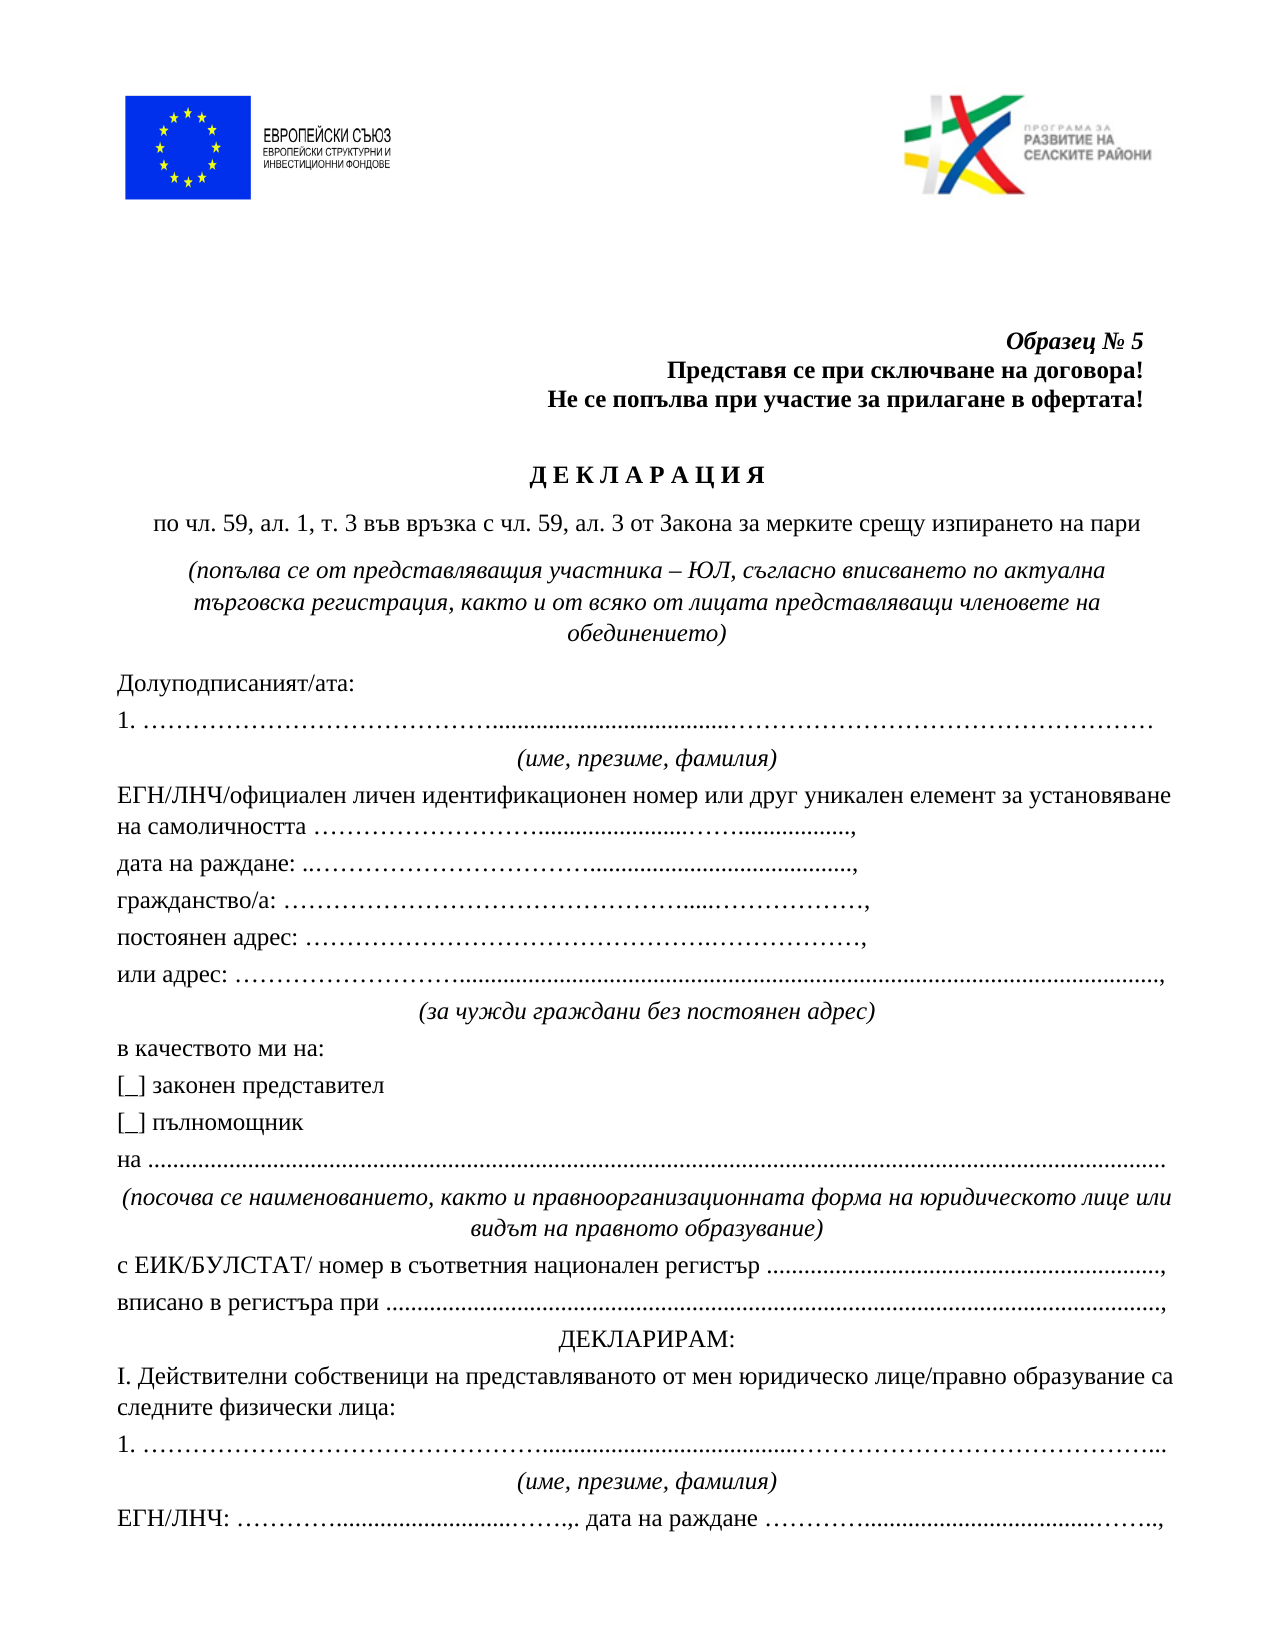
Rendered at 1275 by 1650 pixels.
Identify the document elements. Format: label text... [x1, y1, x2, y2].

table_cell І. Действителни собственици на представляваното от мен юридическо лице/правно образувание са следните физически лица: [114, 1358, 1180, 1426]
picture [113, 80, 421, 210]
table_cell гражданство/а: ………………………………………….....………………, [114, 882, 1180, 919]
table_cell на ................................................................................................................................................................... [114, 1141, 1180, 1178]
text Oбразец № 5 [150, 326, 1144, 355]
text Д Е К Л А Р А Ц И Я [150, 460, 1144, 489]
text Не се попълва при участие за прилагане в офертата! [150, 384, 1144, 412]
table_cell ДЕКЛАРИРАМ: [114, 1321, 1180, 1358]
table_header Долуподписаният/ата: [114, 665, 1180, 702]
table_cell ЕГН/ЛНЧ: …………............................…….,. дата на раждане ………….....................................…….., [114, 1500, 1180, 1537]
table_cell в качеството ми на: [114, 1030, 1180, 1067]
table_cell (име, презиме, фамилия) [114, 740, 1180, 777]
table_cell ЕГН/ЛНЧ/официален личен идентификационен номер или друг уникален елемент за установяване на самоличността ………………………........................…….................., [114, 777, 1180, 845]
table_cell с ЕИК/БУЛСТАТ/ номер в съответния национален регистър ..............................................................., [114, 1247, 1180, 1284]
table_cell 1. ……………………………………......................................…………………………………………… [114, 703, 1180, 739]
table_cell (посочва се наименованието, както и правноорганизационната форма на юридическото лице или видът на правното образувание) [114, 1179, 1180, 1247]
table_cell вписано в регистъра при ............................................................................................................................, [114, 1284, 1180, 1321]
table_cell [_] пълномощник [114, 1104, 1180, 1141]
text (попълва се от представляващия участника – ЮЛ, съгласно вписването по актуална търговска регистрация, както и от всяко от лицата представляващи членовете на обединението) [150, 556, 1144, 646]
table_cell или адрес: ………………………................................................................................................................, [114, 956, 1180, 993]
picture [892, 84, 1160, 202]
table_cell (за чужди граждани без постоянен адрес) [114, 993, 1180, 1030]
text Представя се при сключване на договора! [150, 355, 1144, 384]
table_cell [_] законен представител [114, 1067, 1180, 1104]
table_cell постоянен адрес: ………………………………………….………………, [114, 919, 1180, 956]
table_cell дата на раждане: ..…………………………….........................................., [114, 845, 1180, 882]
table_cell (име, презиме, фамилия) [114, 1463, 1180, 1500]
table_cell 1. ………………………………………….........................................……………………………………... [114, 1426, 1180, 1463]
